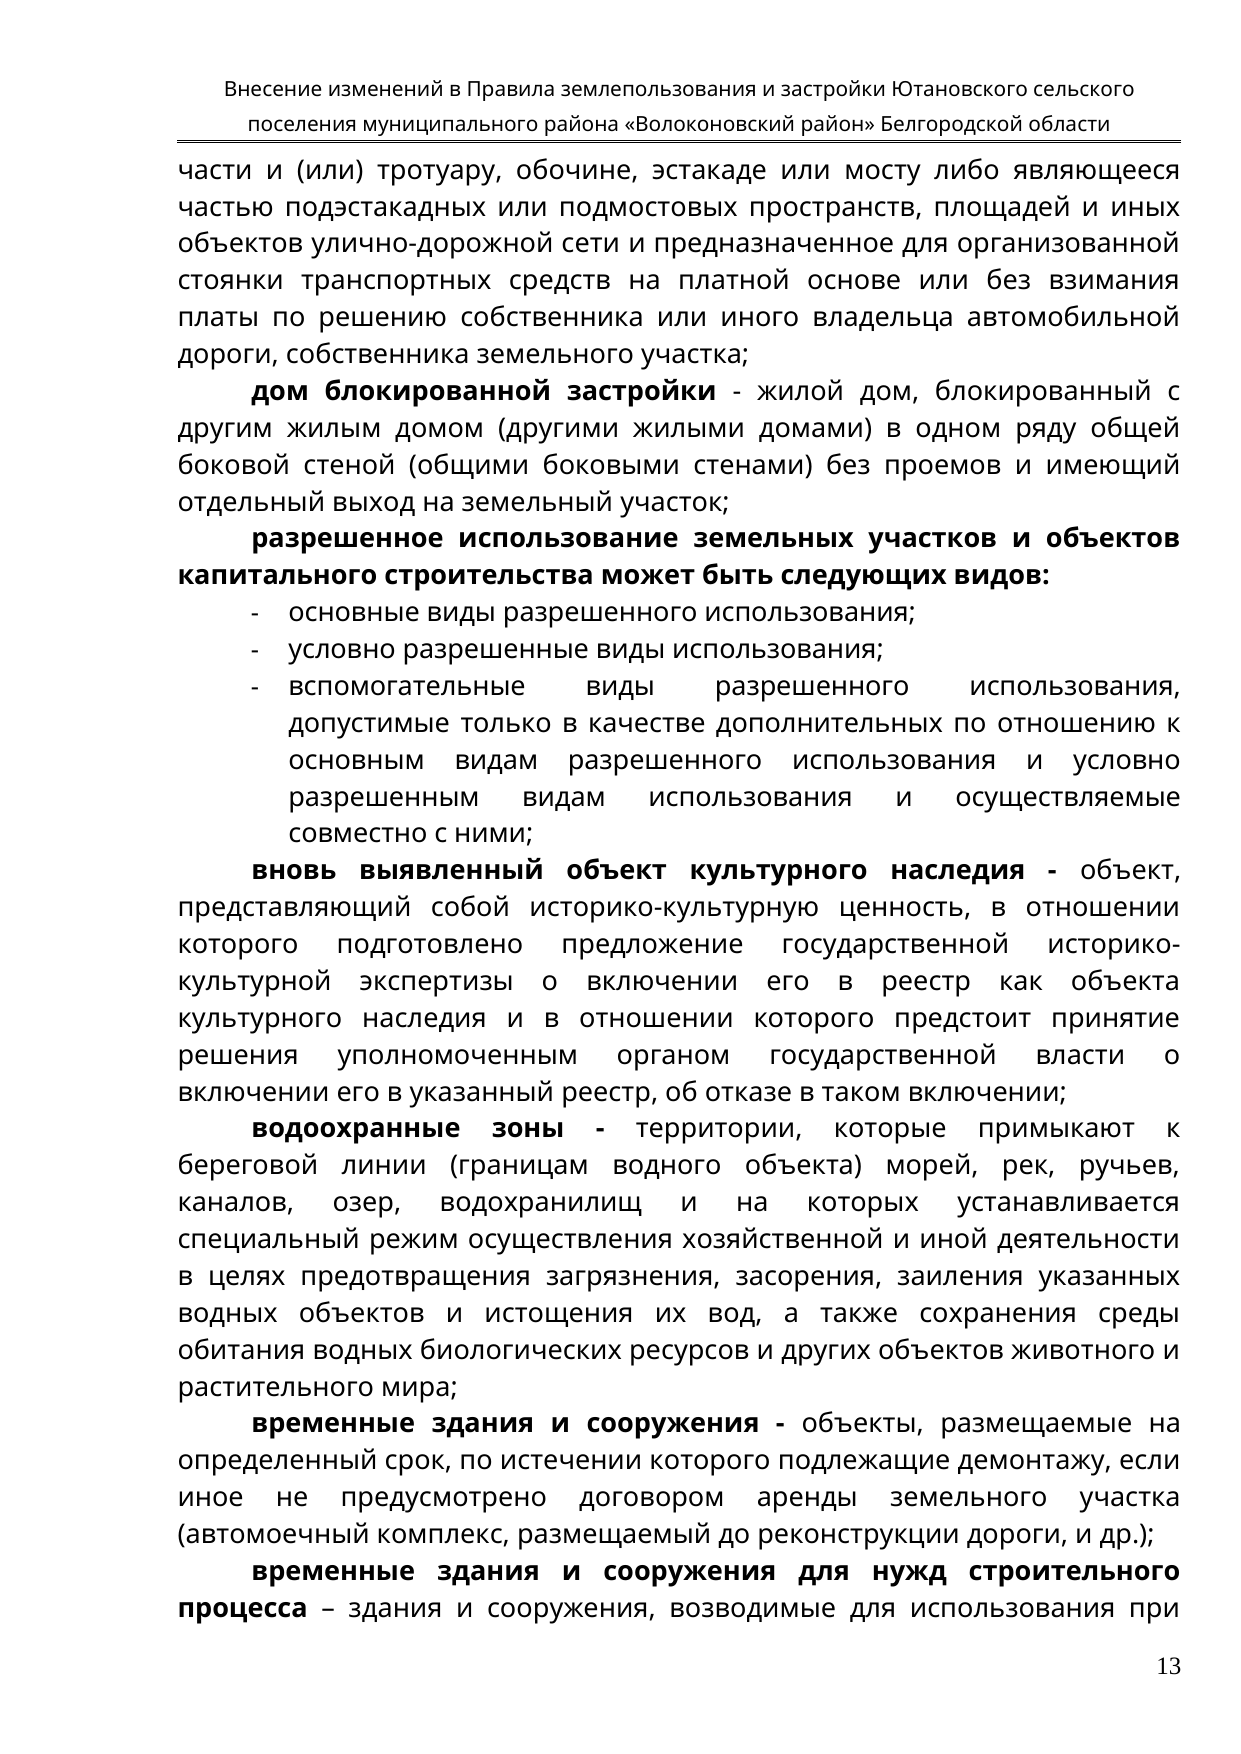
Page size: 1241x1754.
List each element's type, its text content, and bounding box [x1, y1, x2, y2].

text дом блокированной застройки - жилой дом, блокированный с другим жилым домом (другими жилыми домами) в одном ряду общей боковой стеной (общими боковыми стенами) без проемов и имеющий отдельный выход на земельный участок; [177, 371, 1181, 519]
text водоохранные зоны - территории, которые примыкают к береговой линии (границам водного объекта) морей, рек, ручьев, каналов, озер, водохранилищ и на которых устанавливается специальный режим осуществления хозяйственной и иной деятельности в целях предотвращения загрязнения, засорения, заиления указанных водных объектов и истощения их вод, а также сохранения среды обитания водных биологических ресурсов и других объектов животного и растительного мира; [177, 1109, 1181, 1404]
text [177, 150, 1181, 371]
list основные виды разрешенного использования; [251, 593, 1181, 629]
list вспомогательные виды разрешенного использования, допустимые только в качестве дополнительных по отношению к основным видам разрешенного использования и условно разрешенным видам использования и осуществляемые совместно с ними; [251, 666, 1181, 851]
text временные здания и сооружения - объекты, размещаемые на определенный срок, по истечении которого подлежащие демонтажу, если иное не предусмотрено договором аренды земельного участка (автомоечный комплекс, размещаемый до реконструкции дороги, и др.); [177, 1404, 1181, 1551]
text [177, 1551, 1181, 1625]
text вновь выявленный объект культурного наследия - объект, представляющий собой историко-культурную ценность, в отношении которого подготовлено предложение государственной историко-культурной экспертизы о включении его в реестр как объекта культурного наследия и в отношении которого предстоит принятие решения уполномоченным органом государственной власти о включении его в указанный реестр, об отказе в таком включении; [177, 851, 1181, 1109]
list условно разрешенные виды использования; [251, 629, 1181, 666]
text разрешенное использование земельных участков и объектов капитального строительства может быть следующих видов: [177, 519, 1181, 593]
